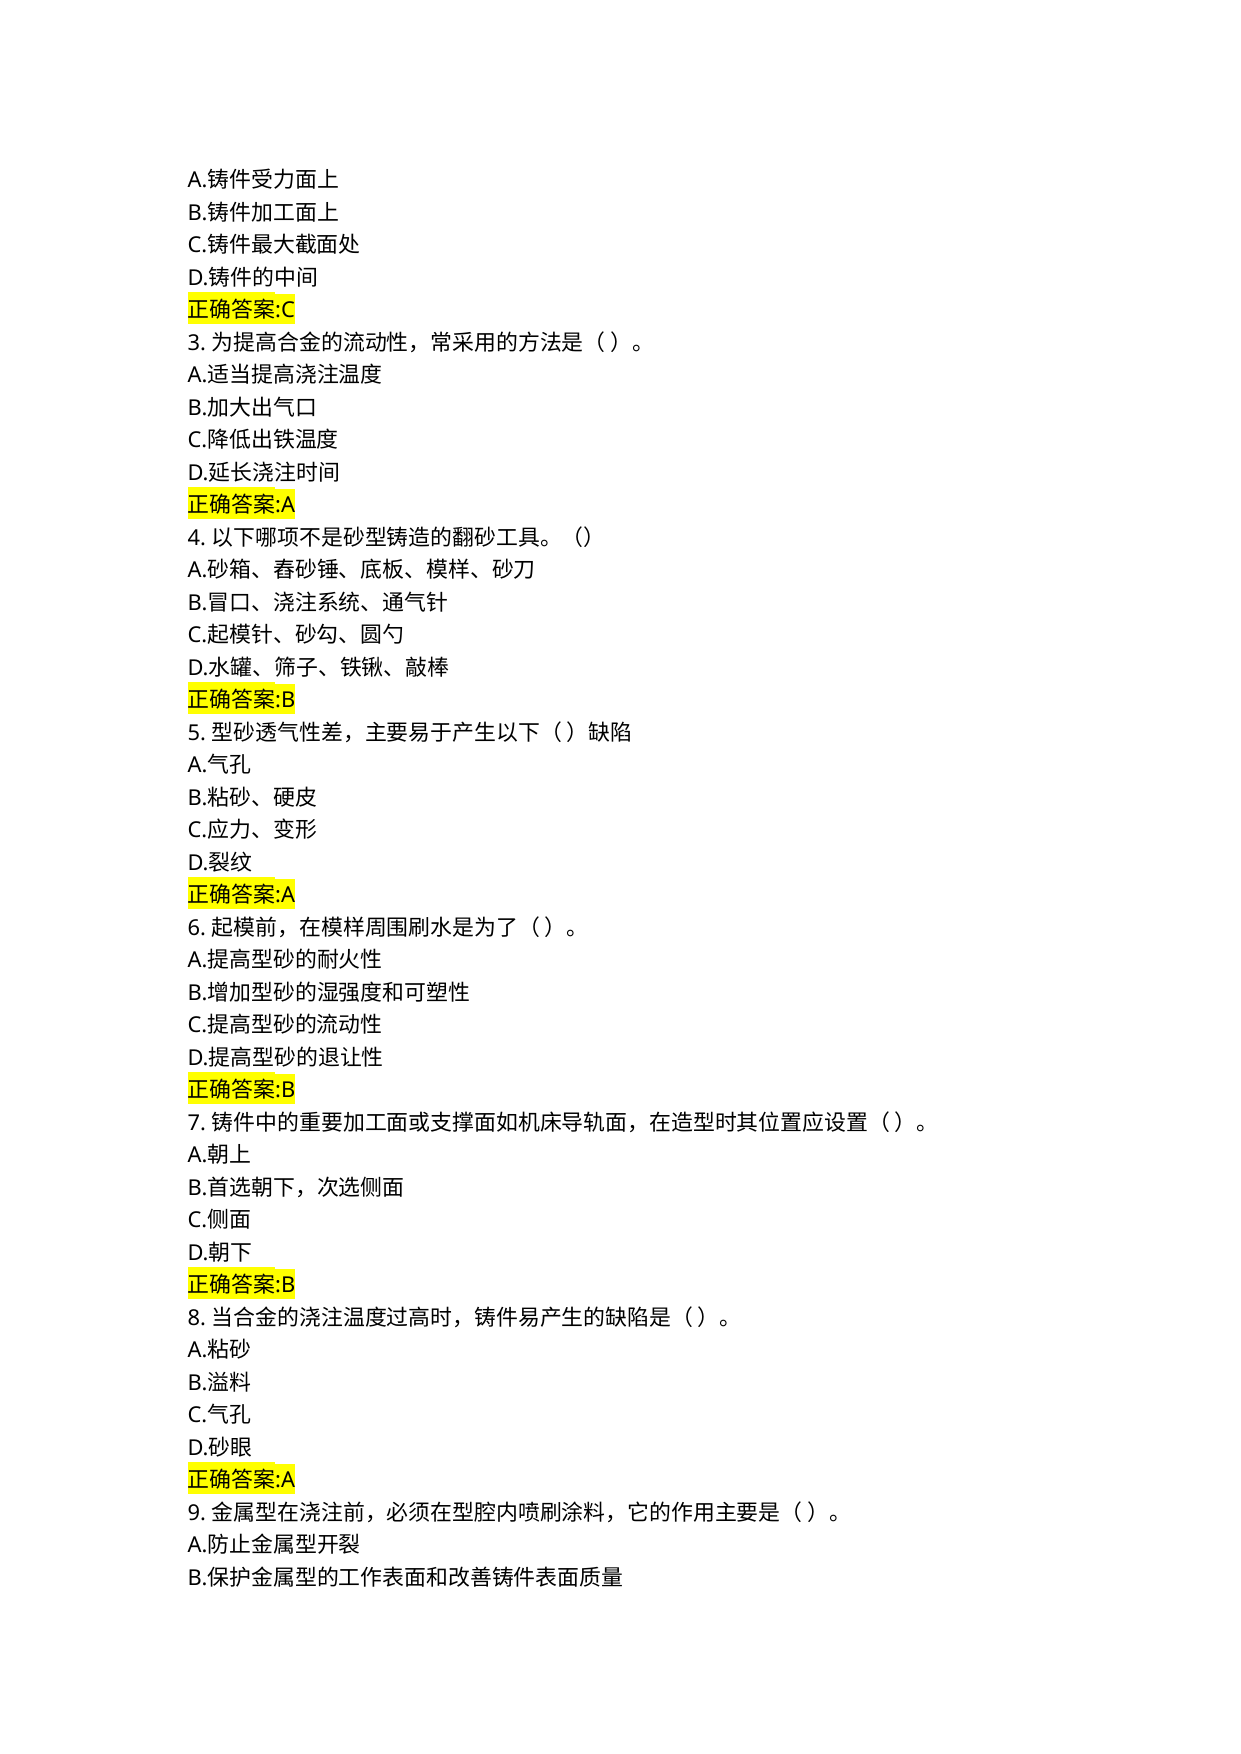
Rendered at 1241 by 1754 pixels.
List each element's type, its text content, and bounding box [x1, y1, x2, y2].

text D.铸件的中间 [187, 259, 1053, 292]
text A.气孔 [187, 747, 1053, 779]
text 正确答案:A [275, 487, 1053, 519]
text 正确答案:B [275, 1072, 1053, 1104]
text B.加大出气口 [187, 389, 1053, 422]
text A.朝上 [187, 1137, 1053, 1169]
text D.提高型砂的退让性 [187, 1039, 1053, 1072]
text A.防止金属型开裂 [187, 1527, 1053, 1559]
text A.砂箱、舂砂锤、底板、模样、砂刀 [187, 552, 1053, 584]
text A.适当提高浇注温度 [187, 357, 1053, 389]
text D.延长浇注时间 [187, 454, 1053, 487]
text B.冒口、浇注系统、通气针 [187, 584, 1053, 617]
text D.裂纹 [187, 844, 1053, 877]
text 4. 以下哪项不是砂型铸造的翻砂工具。（） [187, 519, 1053, 552]
text B.溢料 [187, 1364, 1053, 1397]
text A.铸件受力面上 [187, 162, 1053, 194]
text B.保护金属型的工作表面和改善铸件表面质量 [187, 1559, 1053, 1592]
text 5. 型砂透气性差，主要易于产生以下（ ）缺陷 [187, 714, 1053, 747]
text B.首选朝下，次选侧面 [187, 1169, 1053, 1202]
text 正确答案:A [275, 877, 1053, 909]
text 9. 金属型在浇注前，必须在型腔内喷刷涂料，它的作用主要是（ ）。 [187, 1494, 1053, 1527]
text C.应力、变形 [187, 812, 1053, 844]
text C.提高型砂的流动性 [187, 1007, 1053, 1039]
text C.气孔 [187, 1397, 1053, 1429]
text C.侧面 [187, 1202, 1053, 1234]
text A.提高型砂的耐火性 [187, 942, 1053, 974]
text A.粘砂 [187, 1332, 1053, 1364]
text D.砂眼 [187, 1429, 1053, 1462]
text D.朝下 [187, 1234, 1053, 1267]
text C.铸件最大截面处 [187, 227, 1053, 259]
text B.粘砂、硬皮 [187, 779, 1053, 812]
text 正确答案:C [275, 292, 1053, 324]
text 正确答案:A [275, 1462, 1053, 1494]
text C.降低出铁温度 [187, 422, 1053, 454]
text 3. 为提高合金的流动性，常采用的方法是（ ）。 [187, 324, 1053, 357]
text 正确答案:B [275, 1267, 1053, 1299]
text 7. 铸件中的重要加工面或支撑面如机床导轨面，在造型时其位置应设置（ ）。 [187, 1104, 1053, 1137]
text C.起模针、砂勾、圆勺 [187, 617, 1053, 649]
text 8. 当合金的浇注温度过高时，铸件易产生的缺陷是（ ）。 [187, 1299, 1053, 1332]
text B.增加型砂的湿强度和可塑性 [187, 974, 1053, 1007]
text D.水罐、筛子、铁锹、敲棒 [187, 649, 1053, 682]
text B.铸件加工面上 [187, 194, 1053, 227]
text 正确答案:B [275, 682, 1053, 714]
text 6. 起模前，在模样周围刷水是为了（ ）。 [187, 909, 1053, 942]
